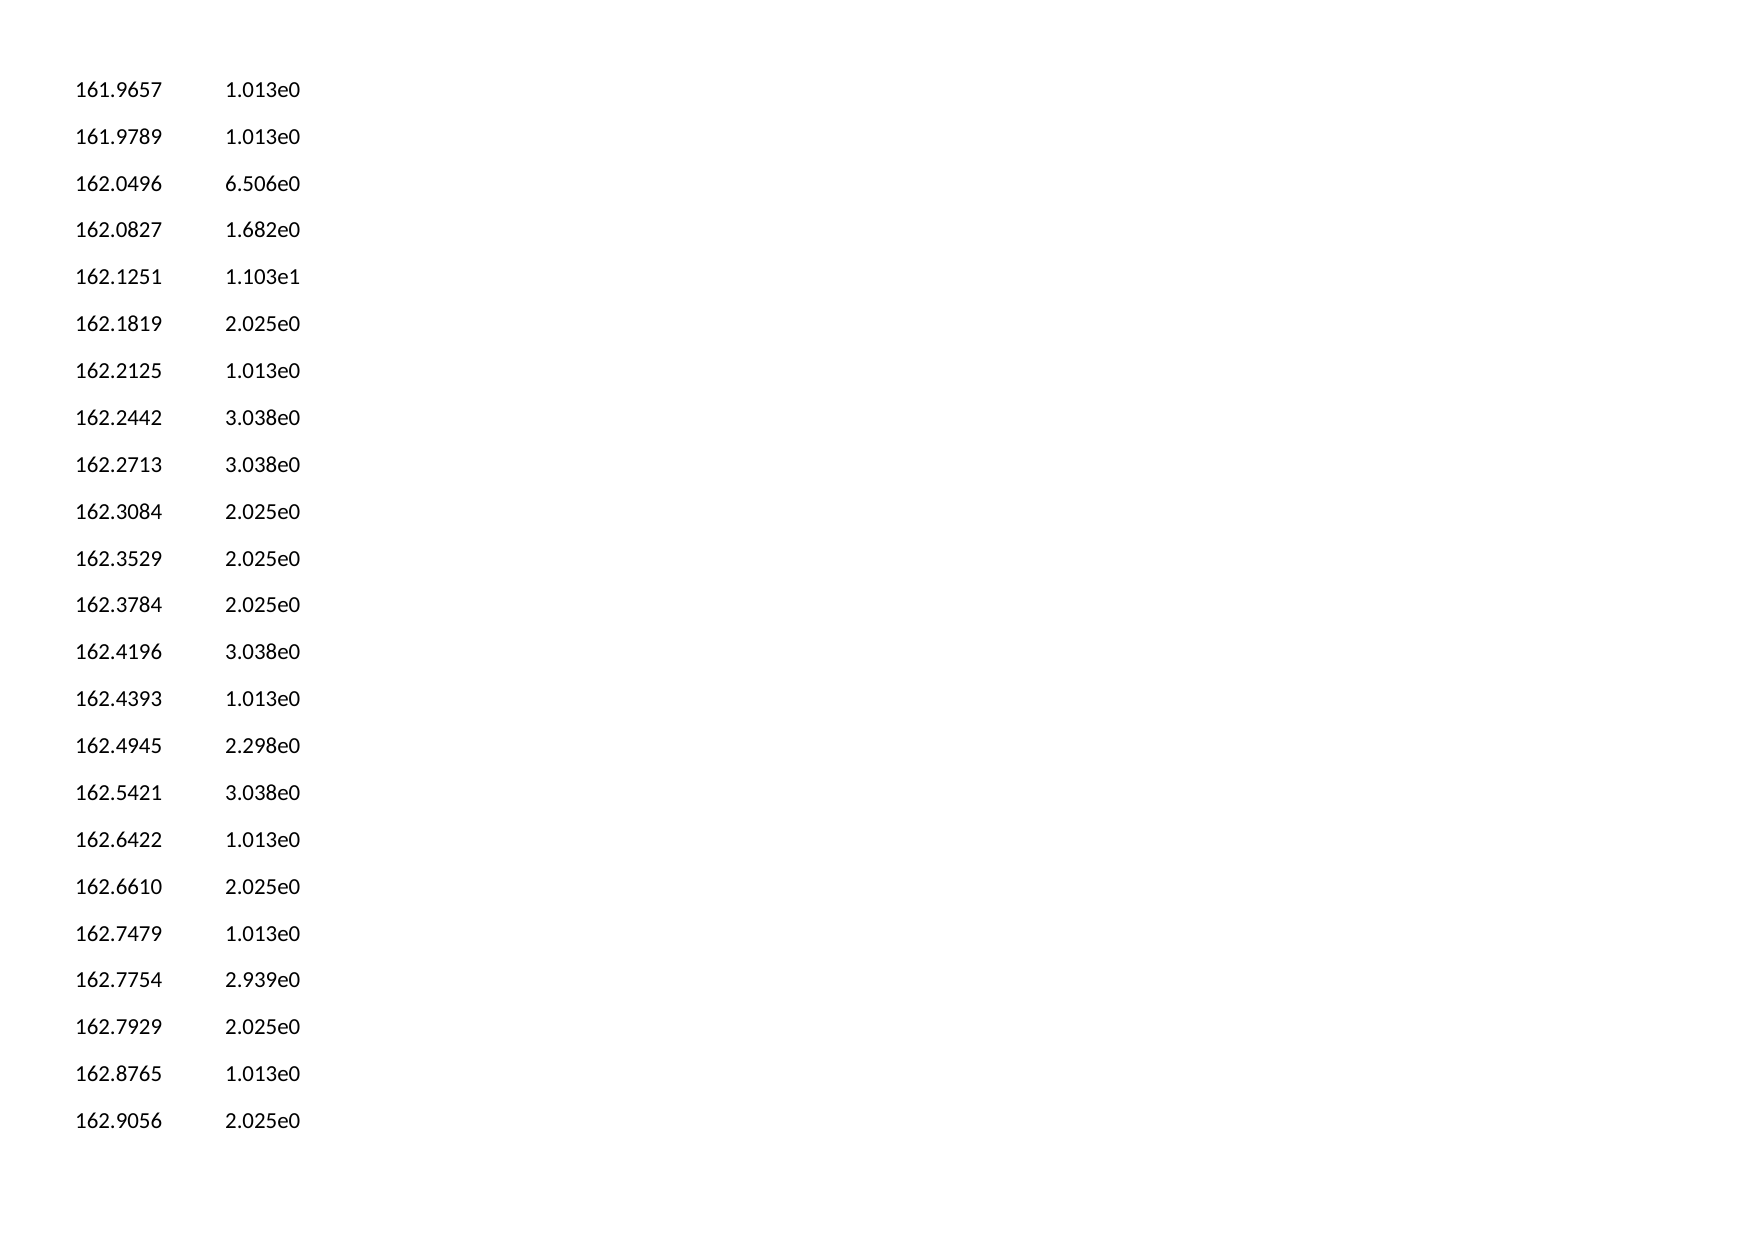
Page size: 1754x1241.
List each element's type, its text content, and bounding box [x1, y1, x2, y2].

text 162.3084 2.025e0 [75, 497, 1679, 525]
text 161.9657 1.013e0 [75, 75, 1679, 103]
text 162.7479 1.013e0 [75, 919, 1679, 947]
text 162.1819 2.025e0 [75, 309, 1679, 337]
text 162.2442 3.038e0 [75, 403, 1679, 431]
text 162.2713 3.038e0 [75, 450, 1679, 478]
text 162.7929 2.025e0 [75, 1012, 1679, 1041]
text 162.0496 6.506e0 [75, 169, 1679, 197]
text 162.3784 2.025e0 [75, 591, 1679, 619]
text 162.6422 1.013e0 [75, 825, 1679, 853]
text 162.2125 1.013e0 [75, 356, 1679, 384]
text 162.6610 2.025e0 [75, 872, 1679, 900]
text 162.5421 3.038e0 [75, 778, 1679, 806]
text 162.1251 1.103e1 [75, 262, 1679, 291]
text 162.8765 1.013e0 [75, 1059, 1679, 1087]
text 162.4393 1.013e0 [75, 684, 1679, 712]
text 161.9789 1.013e0 [75, 122, 1679, 150]
text 162.7754 2.939e0 [75, 966, 1679, 994]
text 162.4196 3.038e0 [75, 637, 1679, 666]
text 162.9056 2.025e0 [75, 1106, 1679, 1134]
text 162.4945 2.298e0 [75, 731, 1679, 759]
text 162.0827 1.682e0 [75, 216, 1679, 244]
text 162.3529 2.025e0 [75, 544, 1679, 572]
